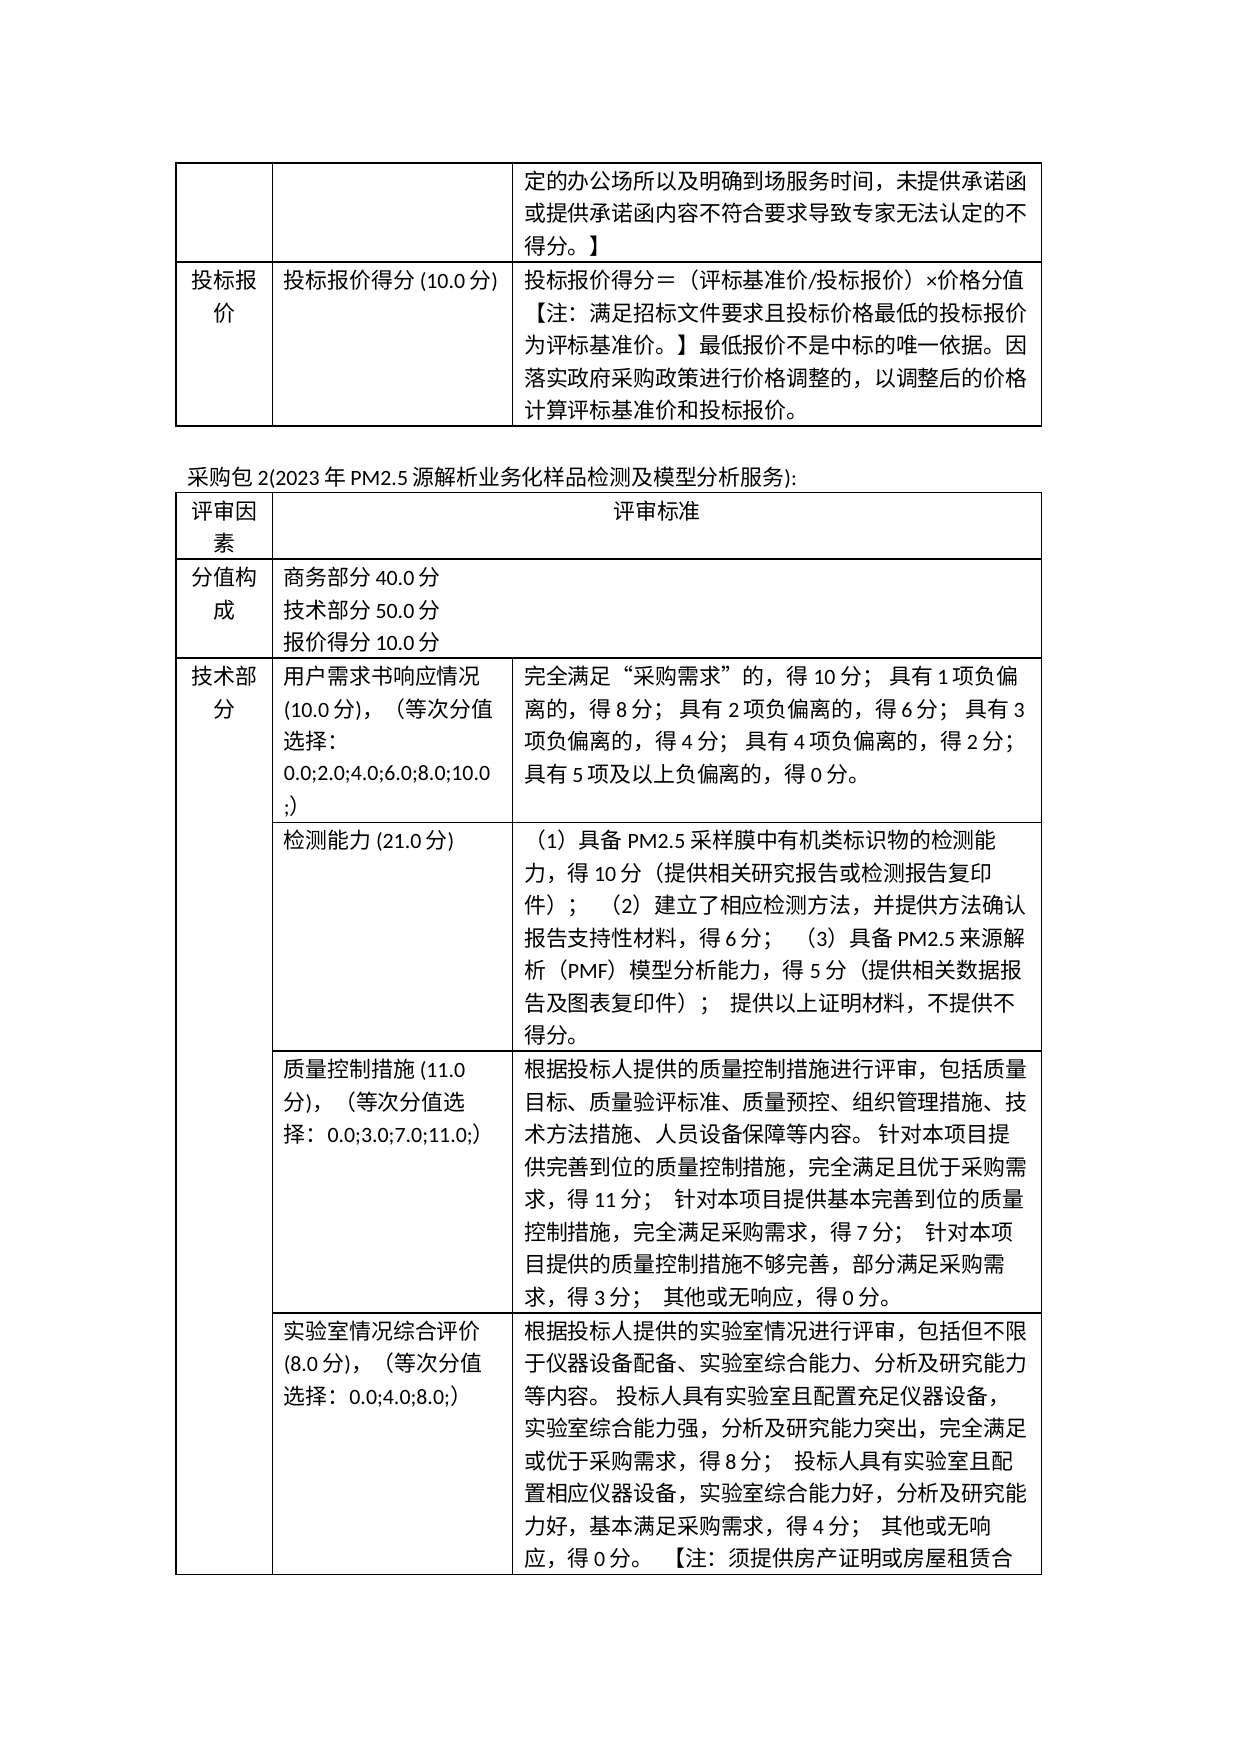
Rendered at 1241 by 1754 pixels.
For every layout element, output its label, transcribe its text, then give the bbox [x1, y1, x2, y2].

table_cell 用户需求书响应情况 (10.0分)，（等次分值选择：0.0;2.0;4.0;6.0;8.0;10.0;） [273, 659, 512, 821]
table_cell 技术部分 [177, 659, 272, 1573]
table_header 评审标准 [273, 493, 1041, 558]
text 采购包2(2023年PM2.5源解析业务化样品检测及模型分析服务): [187, 459, 1053, 492]
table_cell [513, 164, 1041, 261]
table_cell 分值构成 [177, 560, 272, 657]
table_cell 投标报价得分＝（评标基准价/投标报价）×价格分值【注：满足招标文件要求且投标价格最低的投标报价为评标基准价。】最低报价不是中标的唯一依据。因落实政府采购政策进行价格调整的，以调整后的价格计算评标基准价和投标报价。 [513, 263, 1041, 425]
table_header 评审因素 [177, 493, 272, 558]
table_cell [273, 1314, 512, 1573]
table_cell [513, 1314, 1041, 1573]
table_cell 商务部分40.0分 技术部分50.0分 报价得分10.0分 [273, 560, 1041, 657]
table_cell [273, 164, 512, 261]
table_cell 投标报价 [177, 263, 272, 425]
table_cell 根据投标人提供的质量控制措施进行评审，包括质量目标、质量验评标准、质量预控、组织管理措施、技术方法措施、人员设备保障等内容。 针对本项目提供完善到位的质量控制措施，完全满足且优于采购需求，得11分； 针对本项目提供基本完善到位的质量控制措施，完全满足采购需求，得7分； 针对本项目提供的质量控制措施不够完善，部分满足采购需求，得3分； 其他或无响应，得0分。 [513, 1052, 1041, 1312]
table_cell 检测能力 (21.0分) [273, 823, 512, 1050]
table_cell 完全满足“采购需求”的，得 10 分； 具有1项负偏离的，得8分； 具有2项负偏离的，得6分； 具有3项负偏离的，得4分； 具有4项负偏离的，得2分； 具有5项及以上负偏离的，得0分。 [513, 659, 1041, 821]
table_cell 投标报价得分 (10.0分) [273, 263, 512, 425]
table_cell （1）具备 PM2.5 采样膜中有机类标识物的检测能力，得10分（提供相关研究报告或检测报告复印件）； （2）建立了相应检测方法，并提供方法确认报告支持性材料，得6分； （3）具备PM2.5来源解析（PMF）模型分析能力，得 5分（提供相关数据报告及图表复印件）； 提供以上证明材料，不提供不得分。 [513, 823, 1041, 1050]
table_cell 质量控制措施 (11.0分)，（等次分值选择：0.0;3.0;7.0;11.0;） [273, 1052, 512, 1312]
